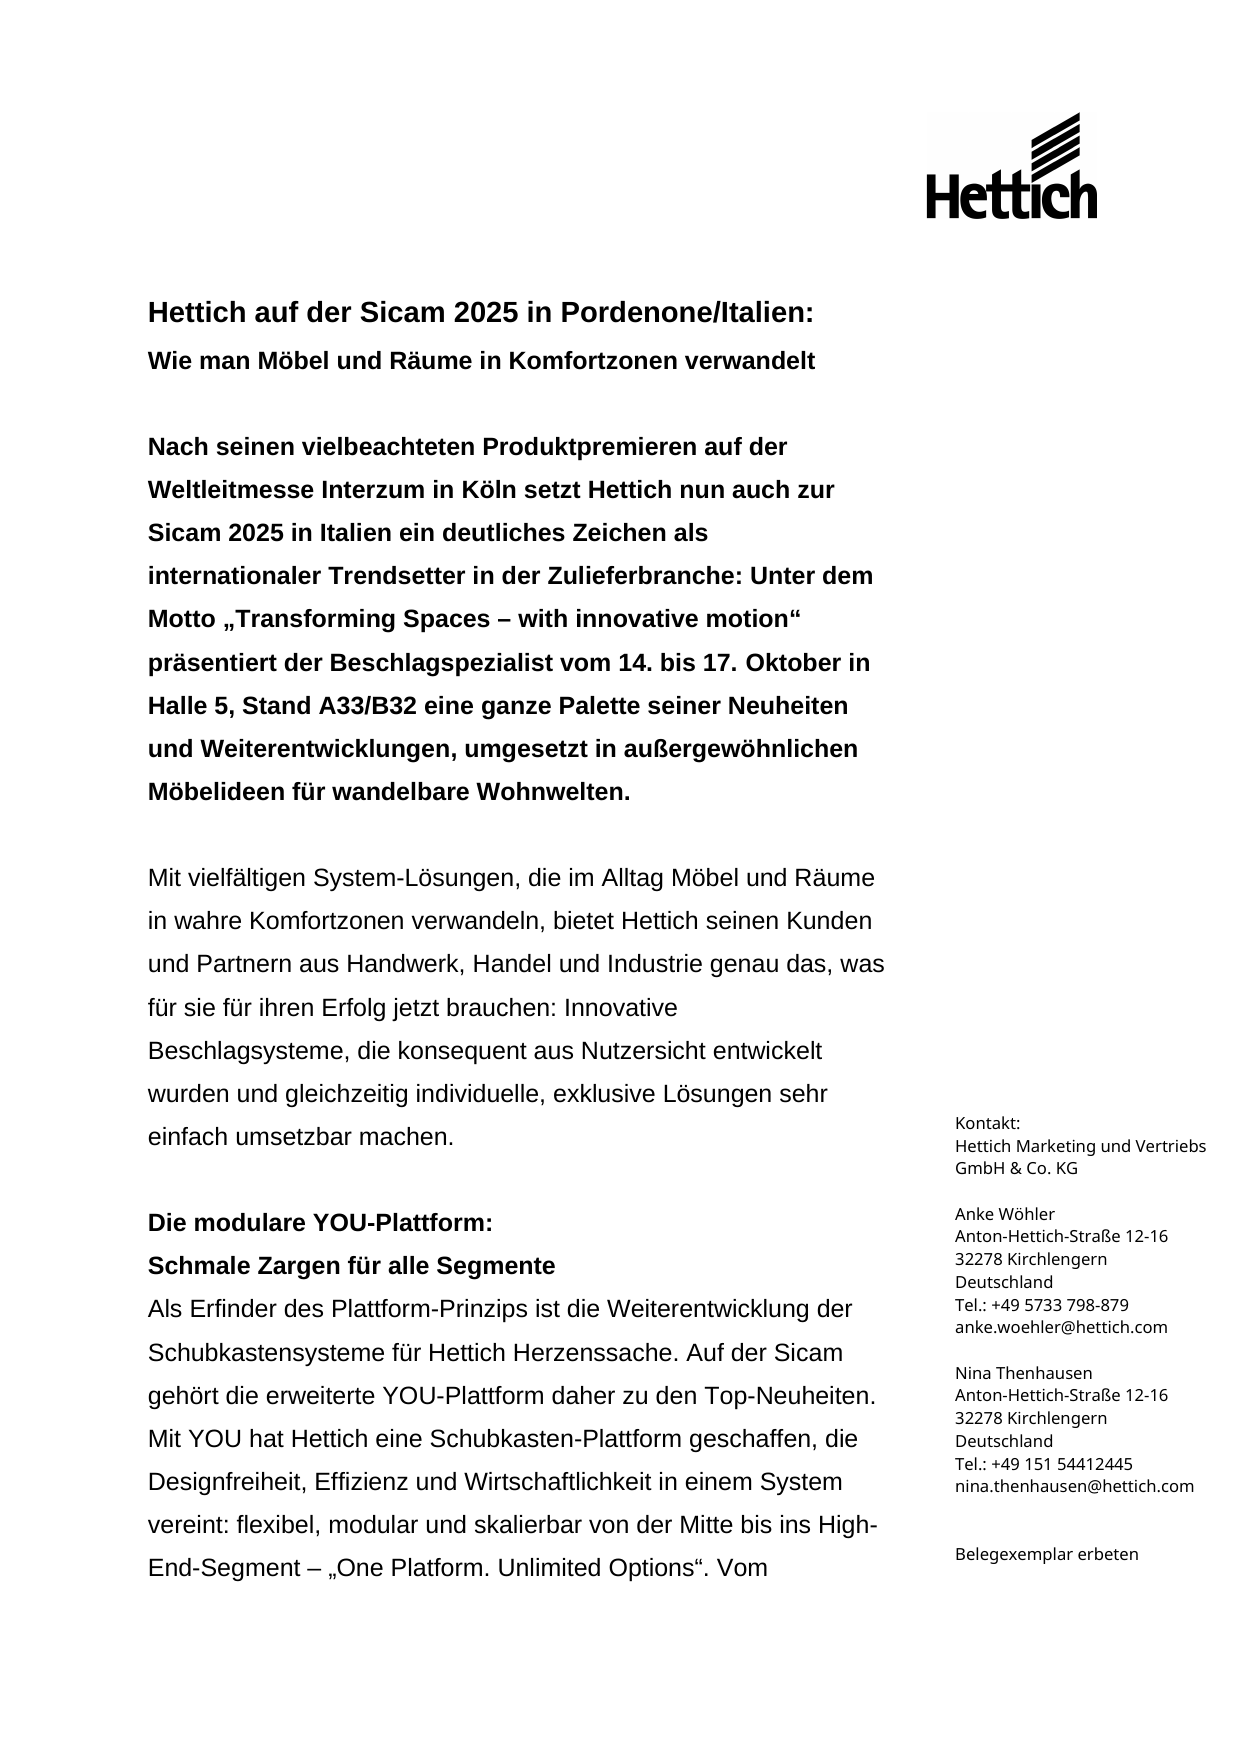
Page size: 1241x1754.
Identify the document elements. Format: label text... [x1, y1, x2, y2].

text Die modulare YOU-Plattform: Schmale Zargen für alle Segmente [148, 1208, 886, 1280]
text Wie man Möbel und Räume in Komfortzonen verwandelt [148, 346, 886, 374]
text Mit vielfältigen System-Lösungen, die im Alltag Möbel und Räume in wahre Komfortzonen verwandeln, bietet Hettich seinen Kunden und Partnern aus Handwerk, Handel und Industrie genau das, was für sie für ihren Erfolg jetzt brauchen: Innovative Beschlagsysteme, die konsequent aus Nutzersicht entwickelt wurden und gleichzeitig individuelle, exklusive Lösungen sehr einfach umsetzbar machen. [148, 863, 886, 1151]
picture [926, 112, 1097, 219]
text Hettich auf der Sicam 2025 in Pordenone/Italien: [148, 295, 886, 329]
text Nach seinen vielbeachteten Produktpremieren auf der Weltleitmesse Interzum in Köln setzt Hettich nun auch zur Sicam 2025 in Italien ein deutliches Zeichen als internationaler Trendsetter in der Zulieferbranche: Unter dem Motto „Transforming Spaces – with innovative motion“ präsentiert der Beschlagspezialist vom 14. bis 17. Oktober in Halle 5, Stand A33/B32 eine ganze Palette seiner Neuheiten und Weiterentwicklungen, umgesetzt in außergewöhnlichen Möbelideen für wandelbare Wohnwelten. [148, 432, 886, 806]
